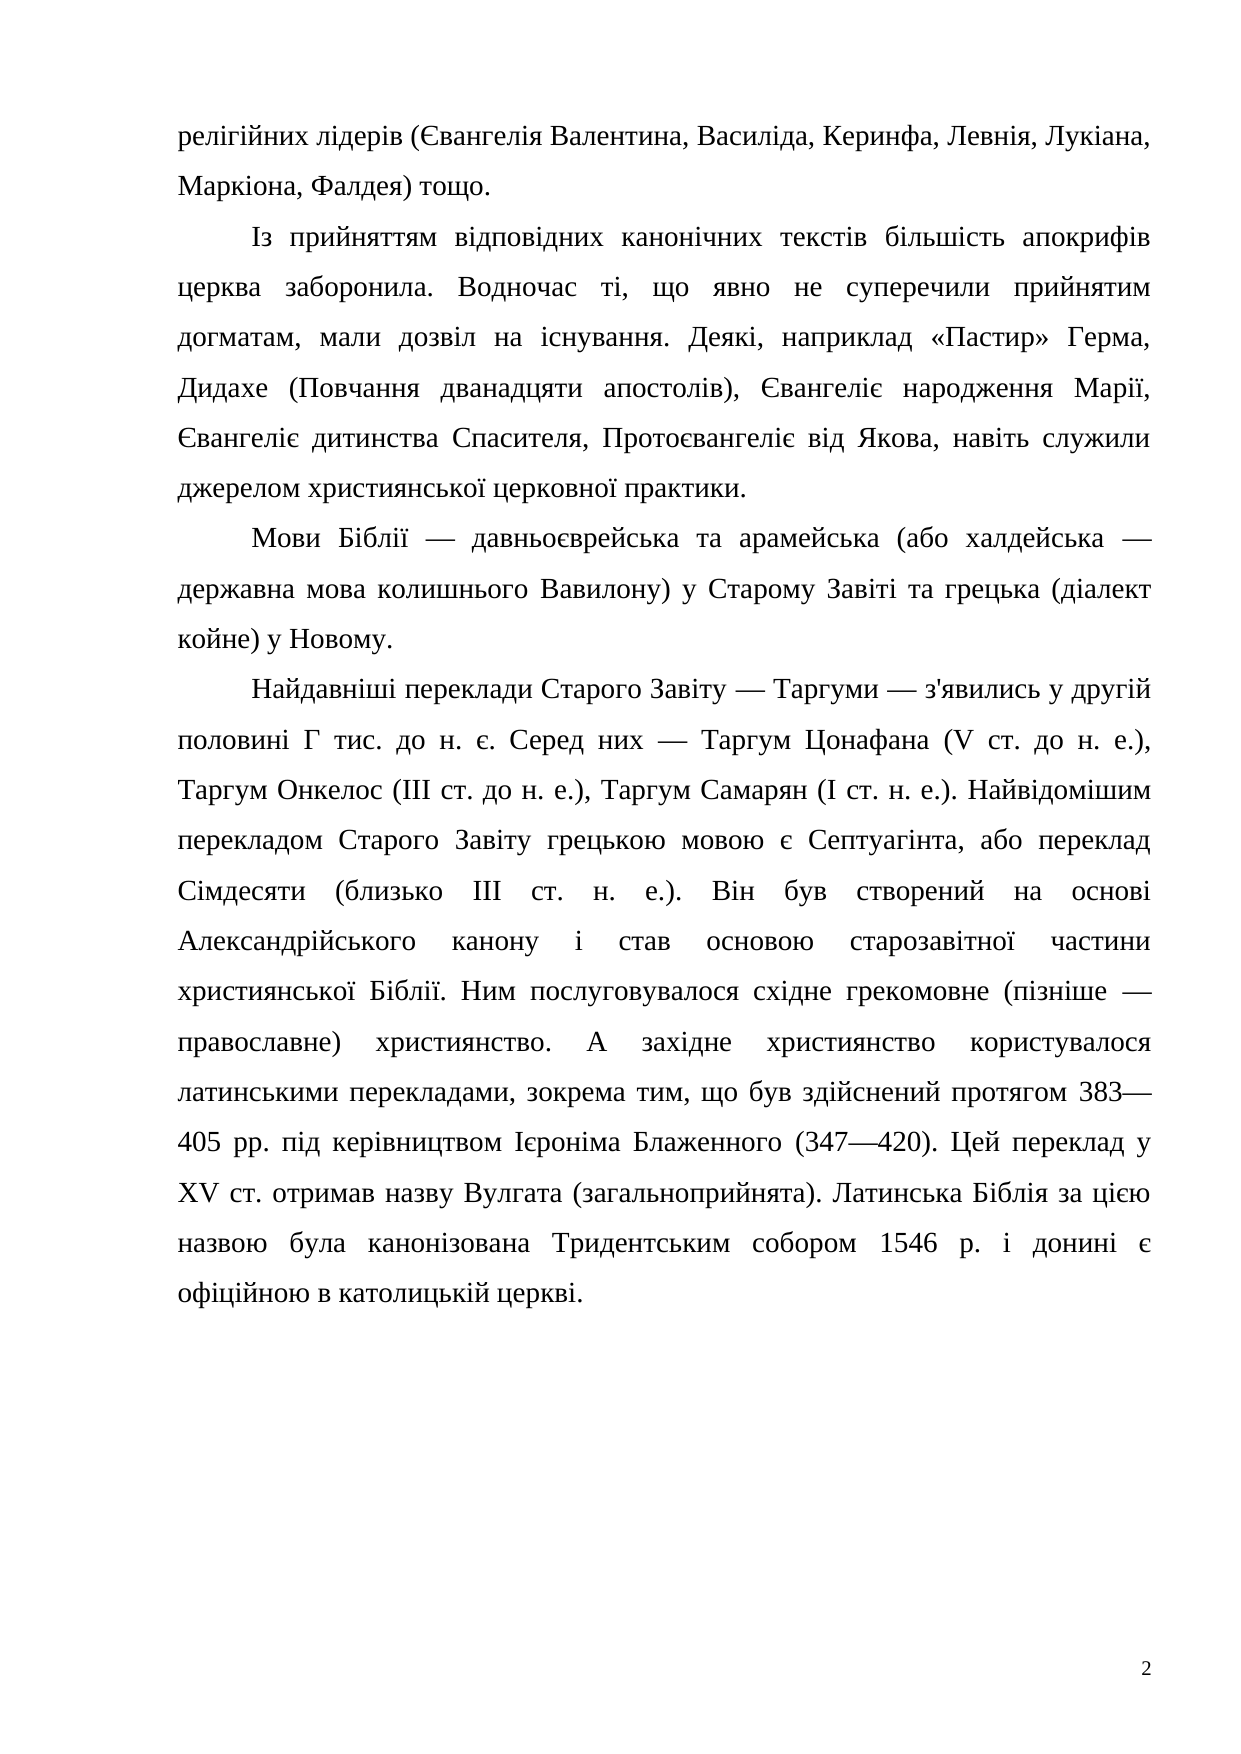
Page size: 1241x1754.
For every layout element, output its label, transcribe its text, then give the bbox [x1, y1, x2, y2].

text Із прийняттям відповідних канонічних текстів більшість апокрифів церква заборонила. Водночас ті, що явно не суперечили прийнятим догматам, мали дозвіл на існування. Деякі, наприклад «Пастир» Герма, Дидахе (Повчання дванадцяти апостолів), Євангеліє народження Марії, Євангеліє дитинства Спасителя, Протоєвангеліє від Якова, навіть служили джерелом християнської церковної практики. [177, 219, 1152, 504]
text Найдавніші переклади Старого Завіту — Таргуми — з'явились у другій половині Г тис. до н. є. Серед них — Таргум Цонафана (V ст. до н. е.), Таргум Онкелос (III ст. до н. е.), Таргум Самарян (І ст. н. е.). Найвідомішим перекладом Старого Завіту грецькою мовою є Септуагінта, або переклад Сімдесяти (близько III ст. н. е.). Він був створений на основі Александрійського канону і став основою старозавітної частини християнської Біблії. Ним послуговувалося східне грекомовне (пізніше — православне) християнство. А західне християнство користувалося латинськими перекладами, зокрема тим, що був здійснений протягом 383—405 pp. під керівництвом Ієроніма Блаженного (347—420). Цей переклад у XV ст. отримав назву Вулгата (загальноприйнята). Латинська Біблія за цією назвою була канонізована Тридентським собором 1546 р. і донині є офіційною в католицькій церкві. [177, 672, 1152, 1309]
text Мови Біблії — давньоєврейська та арамейська (або халдейська — державна мова колишнього Вавилону) у Старому Завіті та грецька (діалект койне) у Новому. [177, 521, 1152, 655]
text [177, 118, 1152, 202]
